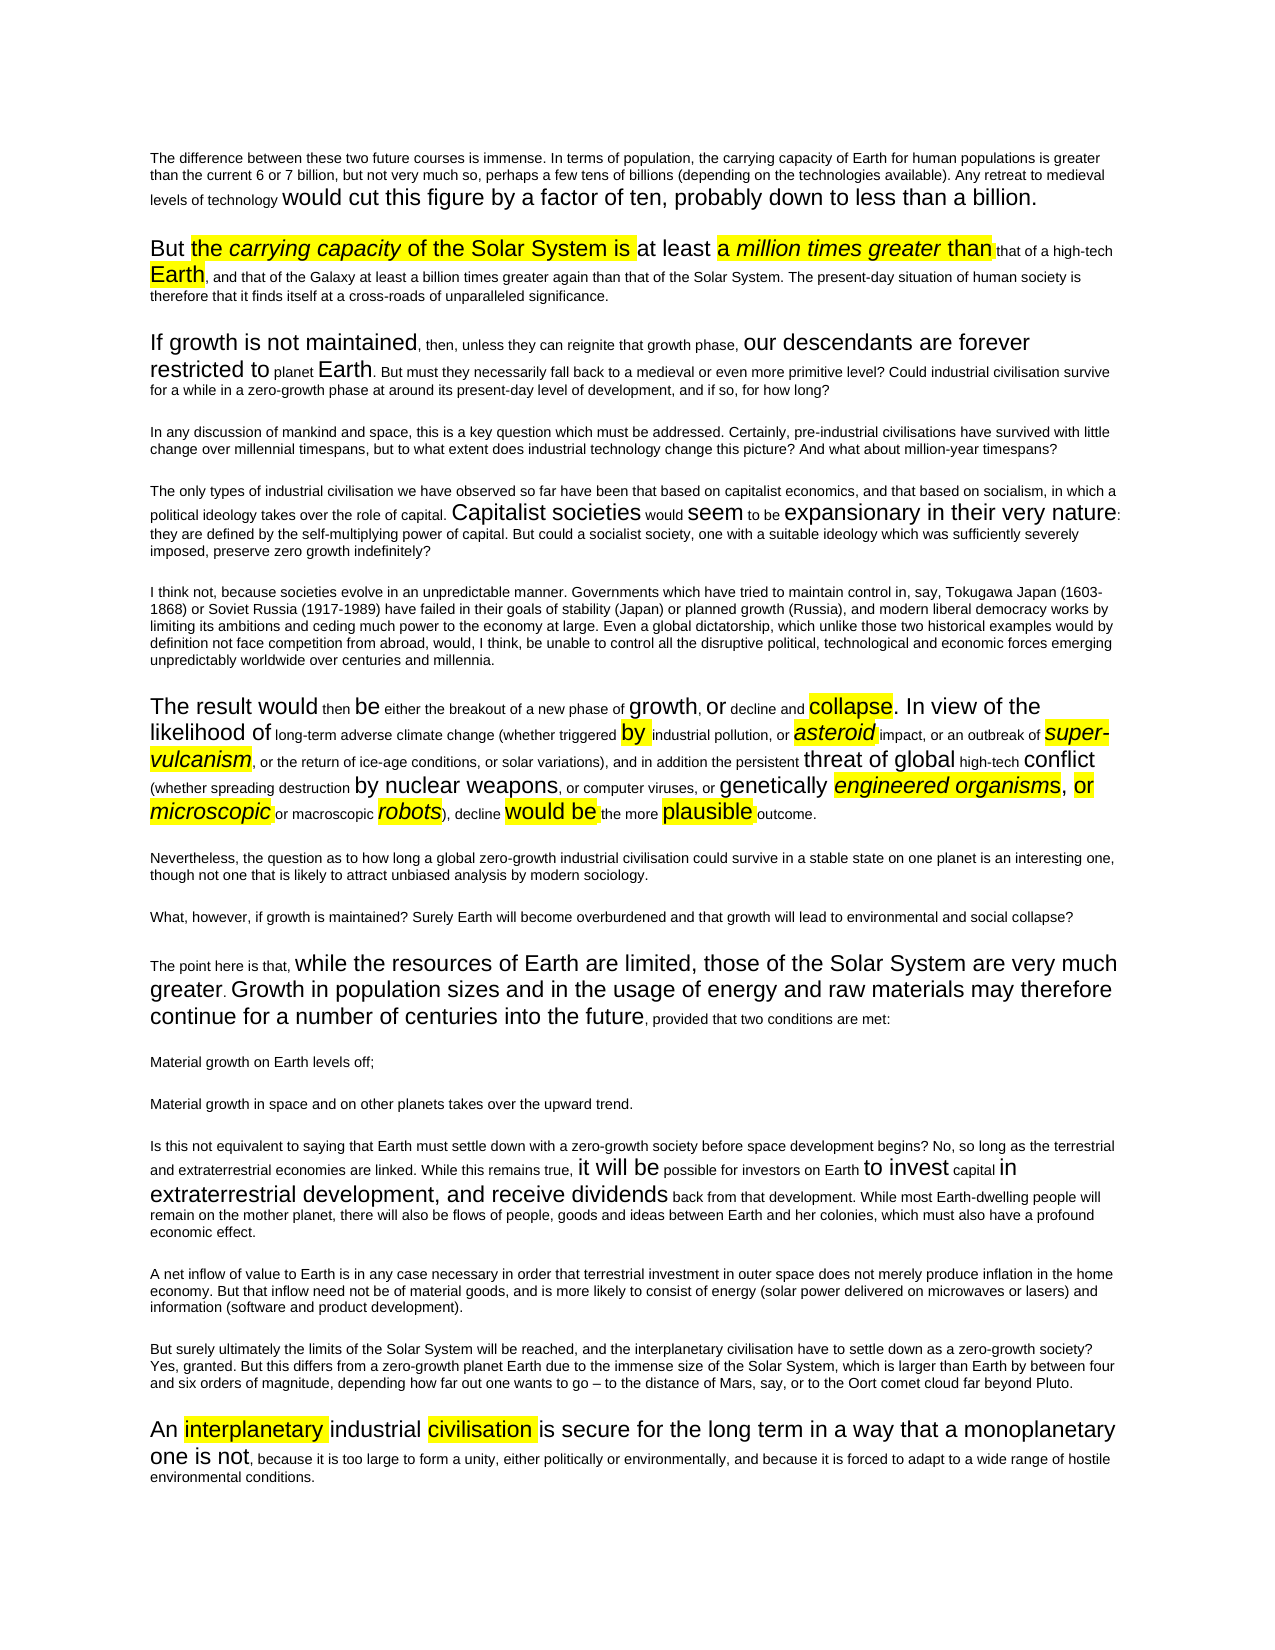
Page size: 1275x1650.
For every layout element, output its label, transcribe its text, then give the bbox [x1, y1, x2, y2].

text An interplanetary industrial civilisation is secure for the long term in a way that a monoplanetary one is not, because it is too large to form a unity, either politically or environmentally, and because it is forced to adapt to a wide range of hostile environmental conditions. [150, 1416, 1125, 1486]
text The difference between these two future courses is immense. In terms of population, the carrying capacity of Earth for human populations is greater than the current 6 or 7 billion, but not very much so, perhaps a few tens of billions (depending on the technologies available). Any retreat to medieval levels of technology would cut this figure by a factor of ten, probably down to less than a billion. [150, 150, 1125, 210]
text What, however, if growth is maintained? Surely Earth will become overburdened and that growth will lead to environmental and social collapse? [150, 908, 1125, 925]
text But surely ultimately the limits of the Solar System will be reached, and the interplanetary civilisation have to settle down as a zero-growth society? Yes, granted. But this differs from a zero-growth planet Earth due to the immense size of the Solar System, which is larger than Earth by between four and six orders of magnitude, depending how far out one wants to go – to the distance of Mars, say, or to the Oort comet cloud far beyond Pluto. [150, 1341, 1125, 1391]
text In any discussion of mankind and space, this is a key question which must be addressed. Certainly, pre-industrial civilisations have survived with little change over millennial timespans, but to what extent does industrial technology change this picture? And what about million-year timespans? [150, 424, 1125, 457]
text But the carrying capacity of the Solar System is at least a million times greater than that of a high-tech Earth, and that of the Galaxy at least a billion times greater again than that of the Solar System. The present-day situation of human society is therefore that it finds itself at a cross-roads of unparalleled significance. [150, 235, 1125, 304]
text The result would then be either the breakout of a new phase of growth, or decline and collapse. In view of the likelihood of long-term adverse climate change (whether triggered by industrial pollution, or asteroid impact, or an outbreak of super-vulcanism, or the return of ice-age conditions, or solar variations), and in addition the persistent threat of global high-tech conflict (whether spreading destruction by nuclear weapons, or computer viruses, or genetically engineered organisms, or microscopic or macroscopic robots), decline would be the more plausible outcome. [150, 693, 1125, 825]
text If growth is not maintained, then, unless they can reignite that growth phase, our descendants are forever restricted to planet Earth. But must they necessarily fall back to a medieval or even more primitive level? Could industrial civilisation survive for a while in a zero-growth phase at around its present-day level of development, and if so, for how long? [150, 329, 1125, 399]
text I think not, because societies evolve in an unpredictable manner. Governments which have tried to maintain control in, say, Tokugawa Japan (1603-1868) or Soviet Russia (1917-1989) have failed in their goals of stability (Japan) or planned growth (Russia), and modern liberal democracy works by limiting its ambitions and ceding much power to the economy at large. Even a global dictatorship, which unlike those two historical examples would by definition not face competition from abroad, would, I think, be unable to control all the disruptive political, technological and economic forces emerging unpredictably worldwide over centuries and millennia. [150, 584, 1125, 668]
text A net inflow of value to Earth is in any case necessary in order that terrestrial investment in outer space does not merely produce inflation in the home economy. But that inflow need not be of material goods, and is more likely to consist of energy (solar power delivered on microwaves or lasers) and information (software and product development). [150, 1266, 1125, 1316]
text Material growth in space and on other planets takes over the upward trend. [150, 1096, 1125, 1113]
text The point here is that, while the resources of Earth are limited, those of the Solar System are very much greater. Growth in population sizes and in the usage of energy and raw materials may therefore continue for a number of centuries into the future, provided that two conditions are met: [150, 950, 1125, 1029]
text Material growth on Earth levels off; [150, 1054, 1125, 1071]
text Is this not equivalent to saying that Earth must settle down with a zero-growth society before space development begins? No, so long as the terrestrial and extraterrestrial economies are linked. While this remains true, it will be possible for investors on Earth to invest capital in extraterrestrial development, and receive dividends back from that development. While most Earth-dwelling people will remain on the mother planet, there will also be flows of people, goods and ideas between Earth and her colonies, which must also have a profound economic effect. [150, 1138, 1125, 1241]
text The only types of industrial civilisation we have observed so far have been that based on capitalist economics, and that based on socialism, in which a political ideology takes over the role of capital. Capitalist societies would seem to be expansionary in their very nature: they are defined by the self-multiplying power of capital. But could a socialist society, one with a suitable ideology which was sufficiently severely imposed, preserve zero growth indefinitely? [150, 482, 1125, 559]
text Nevertheless, the question as to how long a global zero-growth industrial civilisation could survive in a stable state on one planet is an interesting one, though not one that is likely to attract unbiased analysis by modern sociology. [150, 850, 1125, 883]
